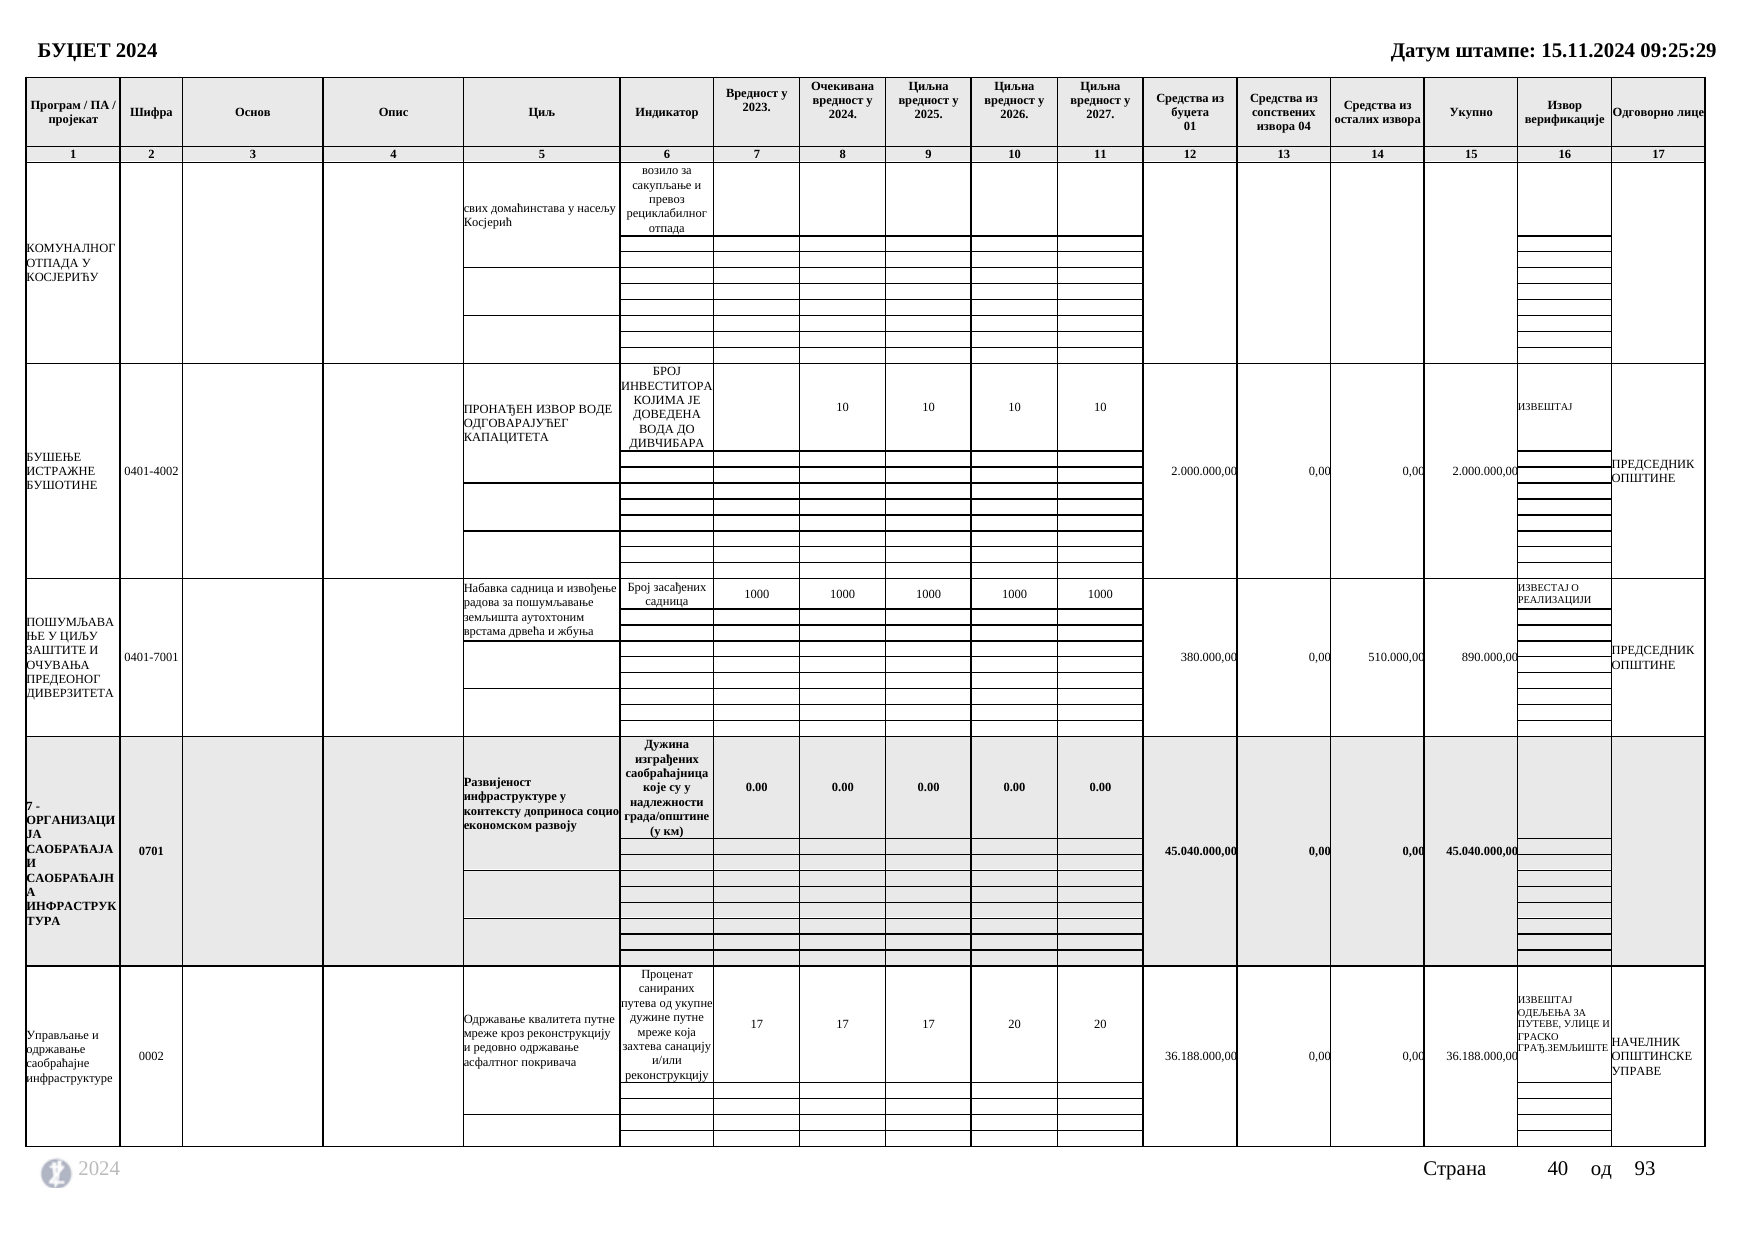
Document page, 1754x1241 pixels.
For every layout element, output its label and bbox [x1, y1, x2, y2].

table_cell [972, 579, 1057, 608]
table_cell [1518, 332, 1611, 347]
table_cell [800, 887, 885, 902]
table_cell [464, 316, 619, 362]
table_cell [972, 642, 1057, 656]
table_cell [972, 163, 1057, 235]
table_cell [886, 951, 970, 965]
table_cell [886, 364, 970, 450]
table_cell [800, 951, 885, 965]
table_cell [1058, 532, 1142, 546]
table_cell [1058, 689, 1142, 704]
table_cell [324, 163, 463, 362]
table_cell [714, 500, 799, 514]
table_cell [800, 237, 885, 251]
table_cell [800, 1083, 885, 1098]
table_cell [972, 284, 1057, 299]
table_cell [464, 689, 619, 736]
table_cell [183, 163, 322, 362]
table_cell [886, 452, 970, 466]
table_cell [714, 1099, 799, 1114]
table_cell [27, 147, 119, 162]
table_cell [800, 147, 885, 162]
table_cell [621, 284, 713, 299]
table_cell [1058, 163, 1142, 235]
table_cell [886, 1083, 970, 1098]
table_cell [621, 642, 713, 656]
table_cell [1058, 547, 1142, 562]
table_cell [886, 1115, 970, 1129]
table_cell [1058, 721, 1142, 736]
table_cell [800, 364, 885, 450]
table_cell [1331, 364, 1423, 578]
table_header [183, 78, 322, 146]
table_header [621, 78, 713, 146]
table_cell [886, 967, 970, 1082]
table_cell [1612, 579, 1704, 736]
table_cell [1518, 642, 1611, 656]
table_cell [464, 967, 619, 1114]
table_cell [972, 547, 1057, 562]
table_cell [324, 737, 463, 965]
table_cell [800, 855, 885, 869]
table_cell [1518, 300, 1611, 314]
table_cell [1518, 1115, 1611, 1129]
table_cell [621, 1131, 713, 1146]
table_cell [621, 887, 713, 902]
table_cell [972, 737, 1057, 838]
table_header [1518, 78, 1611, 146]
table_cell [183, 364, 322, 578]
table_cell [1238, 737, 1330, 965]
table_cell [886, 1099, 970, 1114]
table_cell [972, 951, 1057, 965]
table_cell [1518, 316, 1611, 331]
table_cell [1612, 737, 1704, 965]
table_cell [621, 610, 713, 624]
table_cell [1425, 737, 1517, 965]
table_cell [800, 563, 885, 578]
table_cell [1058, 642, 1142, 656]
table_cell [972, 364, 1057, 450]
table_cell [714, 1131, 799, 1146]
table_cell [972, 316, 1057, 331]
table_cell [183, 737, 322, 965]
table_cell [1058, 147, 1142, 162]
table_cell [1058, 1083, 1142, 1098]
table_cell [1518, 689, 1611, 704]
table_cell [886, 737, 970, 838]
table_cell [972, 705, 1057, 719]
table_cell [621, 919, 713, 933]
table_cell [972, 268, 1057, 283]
picture [37, 1155, 75, 1188]
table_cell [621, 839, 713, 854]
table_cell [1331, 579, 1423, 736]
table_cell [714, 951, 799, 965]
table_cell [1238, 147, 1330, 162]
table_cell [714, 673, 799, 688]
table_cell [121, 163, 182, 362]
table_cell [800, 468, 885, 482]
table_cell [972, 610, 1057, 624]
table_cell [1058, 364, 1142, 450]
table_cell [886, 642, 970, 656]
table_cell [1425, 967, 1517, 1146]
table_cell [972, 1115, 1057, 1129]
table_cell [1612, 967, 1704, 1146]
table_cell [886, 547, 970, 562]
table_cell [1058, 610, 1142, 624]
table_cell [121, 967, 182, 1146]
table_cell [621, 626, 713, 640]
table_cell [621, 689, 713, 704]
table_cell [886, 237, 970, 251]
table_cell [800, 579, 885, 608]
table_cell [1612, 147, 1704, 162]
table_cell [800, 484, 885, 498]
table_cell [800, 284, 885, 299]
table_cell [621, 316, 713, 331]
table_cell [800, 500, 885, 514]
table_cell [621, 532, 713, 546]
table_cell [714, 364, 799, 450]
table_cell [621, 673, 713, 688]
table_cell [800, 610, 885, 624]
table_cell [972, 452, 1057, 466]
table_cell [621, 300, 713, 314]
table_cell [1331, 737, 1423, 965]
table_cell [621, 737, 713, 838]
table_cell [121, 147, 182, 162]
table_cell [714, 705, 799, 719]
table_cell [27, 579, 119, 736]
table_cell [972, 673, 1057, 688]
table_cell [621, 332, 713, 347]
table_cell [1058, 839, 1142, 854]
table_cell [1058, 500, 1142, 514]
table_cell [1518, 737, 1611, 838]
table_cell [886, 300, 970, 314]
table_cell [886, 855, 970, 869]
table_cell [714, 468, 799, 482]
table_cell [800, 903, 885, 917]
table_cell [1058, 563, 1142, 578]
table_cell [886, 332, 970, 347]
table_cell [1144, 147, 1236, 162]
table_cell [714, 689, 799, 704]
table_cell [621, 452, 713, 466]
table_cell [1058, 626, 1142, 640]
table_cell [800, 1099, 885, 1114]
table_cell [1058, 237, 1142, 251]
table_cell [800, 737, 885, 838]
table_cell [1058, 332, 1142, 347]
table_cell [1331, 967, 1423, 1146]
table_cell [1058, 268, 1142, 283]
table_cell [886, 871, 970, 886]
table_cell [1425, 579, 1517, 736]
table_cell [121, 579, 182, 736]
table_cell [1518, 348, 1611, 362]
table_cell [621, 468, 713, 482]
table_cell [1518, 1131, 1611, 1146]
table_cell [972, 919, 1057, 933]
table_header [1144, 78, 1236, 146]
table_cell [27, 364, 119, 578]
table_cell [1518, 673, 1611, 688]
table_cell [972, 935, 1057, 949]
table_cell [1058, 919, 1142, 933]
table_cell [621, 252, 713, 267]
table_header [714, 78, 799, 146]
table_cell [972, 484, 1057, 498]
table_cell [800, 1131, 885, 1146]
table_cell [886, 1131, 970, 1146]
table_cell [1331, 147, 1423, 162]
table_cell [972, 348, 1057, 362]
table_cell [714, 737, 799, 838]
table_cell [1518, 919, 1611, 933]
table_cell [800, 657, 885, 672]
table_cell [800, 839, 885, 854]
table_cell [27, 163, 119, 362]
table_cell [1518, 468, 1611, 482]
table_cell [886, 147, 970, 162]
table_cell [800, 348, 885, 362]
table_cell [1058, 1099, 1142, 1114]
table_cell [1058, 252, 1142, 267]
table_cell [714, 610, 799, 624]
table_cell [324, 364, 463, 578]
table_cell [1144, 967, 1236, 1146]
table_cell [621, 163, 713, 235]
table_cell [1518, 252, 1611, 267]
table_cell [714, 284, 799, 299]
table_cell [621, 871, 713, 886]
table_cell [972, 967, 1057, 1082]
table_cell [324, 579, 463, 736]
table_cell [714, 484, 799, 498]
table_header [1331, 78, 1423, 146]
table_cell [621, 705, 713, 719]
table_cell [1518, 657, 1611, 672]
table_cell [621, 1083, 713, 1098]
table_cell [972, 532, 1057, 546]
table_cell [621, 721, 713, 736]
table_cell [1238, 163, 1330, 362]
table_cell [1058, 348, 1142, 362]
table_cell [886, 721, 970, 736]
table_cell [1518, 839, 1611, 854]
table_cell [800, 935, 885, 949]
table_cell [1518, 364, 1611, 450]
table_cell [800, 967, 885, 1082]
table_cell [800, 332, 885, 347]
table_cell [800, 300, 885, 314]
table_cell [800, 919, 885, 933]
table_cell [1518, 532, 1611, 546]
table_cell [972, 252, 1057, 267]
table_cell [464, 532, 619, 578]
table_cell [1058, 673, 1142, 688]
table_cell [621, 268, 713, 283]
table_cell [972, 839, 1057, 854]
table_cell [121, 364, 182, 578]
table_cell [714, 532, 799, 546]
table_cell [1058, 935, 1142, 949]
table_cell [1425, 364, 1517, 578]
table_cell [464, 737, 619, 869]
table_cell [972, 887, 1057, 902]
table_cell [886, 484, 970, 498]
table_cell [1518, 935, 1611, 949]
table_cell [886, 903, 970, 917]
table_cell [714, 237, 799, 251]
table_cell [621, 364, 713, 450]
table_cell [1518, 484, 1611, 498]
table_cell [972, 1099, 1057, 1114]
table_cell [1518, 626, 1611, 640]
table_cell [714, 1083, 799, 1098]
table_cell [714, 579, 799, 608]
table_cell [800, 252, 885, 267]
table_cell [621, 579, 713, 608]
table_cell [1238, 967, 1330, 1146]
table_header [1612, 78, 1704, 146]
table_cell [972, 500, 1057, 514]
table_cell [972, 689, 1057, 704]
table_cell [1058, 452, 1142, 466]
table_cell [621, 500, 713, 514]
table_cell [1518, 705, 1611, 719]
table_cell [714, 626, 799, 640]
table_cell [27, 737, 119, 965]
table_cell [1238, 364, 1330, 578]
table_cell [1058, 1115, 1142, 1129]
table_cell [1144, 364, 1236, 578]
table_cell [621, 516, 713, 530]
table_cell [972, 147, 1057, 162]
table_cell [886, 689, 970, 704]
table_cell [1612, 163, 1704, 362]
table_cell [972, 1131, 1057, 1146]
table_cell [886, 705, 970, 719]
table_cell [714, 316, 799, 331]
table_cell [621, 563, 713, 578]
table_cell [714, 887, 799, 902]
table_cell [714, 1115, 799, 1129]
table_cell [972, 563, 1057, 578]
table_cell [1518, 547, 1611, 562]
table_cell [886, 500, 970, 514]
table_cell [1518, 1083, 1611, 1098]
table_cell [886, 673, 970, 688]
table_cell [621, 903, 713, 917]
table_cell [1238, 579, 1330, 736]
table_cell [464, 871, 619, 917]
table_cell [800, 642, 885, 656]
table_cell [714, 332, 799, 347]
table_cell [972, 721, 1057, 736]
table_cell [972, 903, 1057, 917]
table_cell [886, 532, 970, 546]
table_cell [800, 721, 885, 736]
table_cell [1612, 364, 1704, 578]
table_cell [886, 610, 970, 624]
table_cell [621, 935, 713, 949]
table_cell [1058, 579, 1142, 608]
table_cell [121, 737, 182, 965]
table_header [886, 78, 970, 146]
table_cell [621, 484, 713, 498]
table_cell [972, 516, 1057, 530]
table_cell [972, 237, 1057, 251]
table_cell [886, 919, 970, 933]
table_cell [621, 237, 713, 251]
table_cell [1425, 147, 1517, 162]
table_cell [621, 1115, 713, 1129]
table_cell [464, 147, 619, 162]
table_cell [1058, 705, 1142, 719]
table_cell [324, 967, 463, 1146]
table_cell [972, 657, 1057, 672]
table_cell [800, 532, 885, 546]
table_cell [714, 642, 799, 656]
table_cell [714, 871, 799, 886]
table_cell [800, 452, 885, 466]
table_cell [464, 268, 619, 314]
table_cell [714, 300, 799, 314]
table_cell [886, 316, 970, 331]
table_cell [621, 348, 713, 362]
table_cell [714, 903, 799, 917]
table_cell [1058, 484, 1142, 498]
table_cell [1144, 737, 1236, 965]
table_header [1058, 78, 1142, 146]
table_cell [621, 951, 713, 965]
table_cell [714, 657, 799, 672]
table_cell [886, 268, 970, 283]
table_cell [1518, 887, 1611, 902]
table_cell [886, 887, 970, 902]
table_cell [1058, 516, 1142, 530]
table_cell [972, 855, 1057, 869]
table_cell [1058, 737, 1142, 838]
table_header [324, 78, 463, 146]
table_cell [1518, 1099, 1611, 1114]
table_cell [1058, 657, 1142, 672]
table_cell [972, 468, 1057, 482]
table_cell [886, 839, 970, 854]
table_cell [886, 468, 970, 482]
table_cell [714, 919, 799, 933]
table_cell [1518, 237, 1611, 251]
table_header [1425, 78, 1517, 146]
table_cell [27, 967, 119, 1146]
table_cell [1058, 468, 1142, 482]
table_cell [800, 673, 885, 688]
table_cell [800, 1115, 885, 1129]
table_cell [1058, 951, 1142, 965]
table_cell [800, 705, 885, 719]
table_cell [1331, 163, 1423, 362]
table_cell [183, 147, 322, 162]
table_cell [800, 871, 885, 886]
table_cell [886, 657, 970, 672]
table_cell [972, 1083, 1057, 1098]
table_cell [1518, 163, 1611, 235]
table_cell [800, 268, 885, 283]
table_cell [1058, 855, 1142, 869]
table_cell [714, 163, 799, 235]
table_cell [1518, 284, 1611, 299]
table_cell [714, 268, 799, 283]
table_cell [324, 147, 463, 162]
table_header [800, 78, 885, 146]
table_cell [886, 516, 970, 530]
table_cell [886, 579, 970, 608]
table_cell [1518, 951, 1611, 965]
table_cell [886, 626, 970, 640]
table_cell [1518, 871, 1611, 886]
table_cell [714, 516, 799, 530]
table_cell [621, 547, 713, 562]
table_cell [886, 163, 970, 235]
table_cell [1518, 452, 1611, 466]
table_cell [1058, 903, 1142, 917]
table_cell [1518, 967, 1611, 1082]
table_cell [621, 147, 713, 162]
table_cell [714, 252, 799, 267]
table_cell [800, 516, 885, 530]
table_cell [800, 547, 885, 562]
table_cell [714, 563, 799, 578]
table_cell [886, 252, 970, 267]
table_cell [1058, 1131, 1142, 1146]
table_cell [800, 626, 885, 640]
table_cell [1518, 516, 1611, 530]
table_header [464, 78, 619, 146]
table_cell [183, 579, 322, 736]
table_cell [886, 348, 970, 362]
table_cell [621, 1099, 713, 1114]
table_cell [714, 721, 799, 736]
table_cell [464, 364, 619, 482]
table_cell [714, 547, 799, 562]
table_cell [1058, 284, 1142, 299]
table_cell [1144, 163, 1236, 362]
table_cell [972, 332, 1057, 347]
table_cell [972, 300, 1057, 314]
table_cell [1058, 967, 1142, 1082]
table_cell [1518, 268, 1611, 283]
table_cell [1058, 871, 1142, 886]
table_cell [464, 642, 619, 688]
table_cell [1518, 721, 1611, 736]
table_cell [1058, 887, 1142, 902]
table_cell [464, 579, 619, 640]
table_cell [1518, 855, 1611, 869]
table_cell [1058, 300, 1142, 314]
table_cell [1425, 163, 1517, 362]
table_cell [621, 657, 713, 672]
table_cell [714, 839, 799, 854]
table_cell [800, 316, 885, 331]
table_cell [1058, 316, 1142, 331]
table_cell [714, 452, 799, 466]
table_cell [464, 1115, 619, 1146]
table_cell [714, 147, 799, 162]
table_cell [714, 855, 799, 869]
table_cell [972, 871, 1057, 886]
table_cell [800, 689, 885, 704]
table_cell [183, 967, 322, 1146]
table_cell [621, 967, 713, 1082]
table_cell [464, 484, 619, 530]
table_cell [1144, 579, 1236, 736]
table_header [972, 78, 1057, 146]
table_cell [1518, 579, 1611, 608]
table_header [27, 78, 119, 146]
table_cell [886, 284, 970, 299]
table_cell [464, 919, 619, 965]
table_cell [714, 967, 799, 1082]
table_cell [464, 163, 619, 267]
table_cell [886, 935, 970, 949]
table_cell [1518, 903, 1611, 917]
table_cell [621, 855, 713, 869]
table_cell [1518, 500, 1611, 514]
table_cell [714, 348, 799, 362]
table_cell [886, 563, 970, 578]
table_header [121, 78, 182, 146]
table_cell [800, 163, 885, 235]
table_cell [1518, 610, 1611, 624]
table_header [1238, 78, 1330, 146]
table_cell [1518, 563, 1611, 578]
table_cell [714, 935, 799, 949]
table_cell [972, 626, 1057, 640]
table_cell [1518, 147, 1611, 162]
